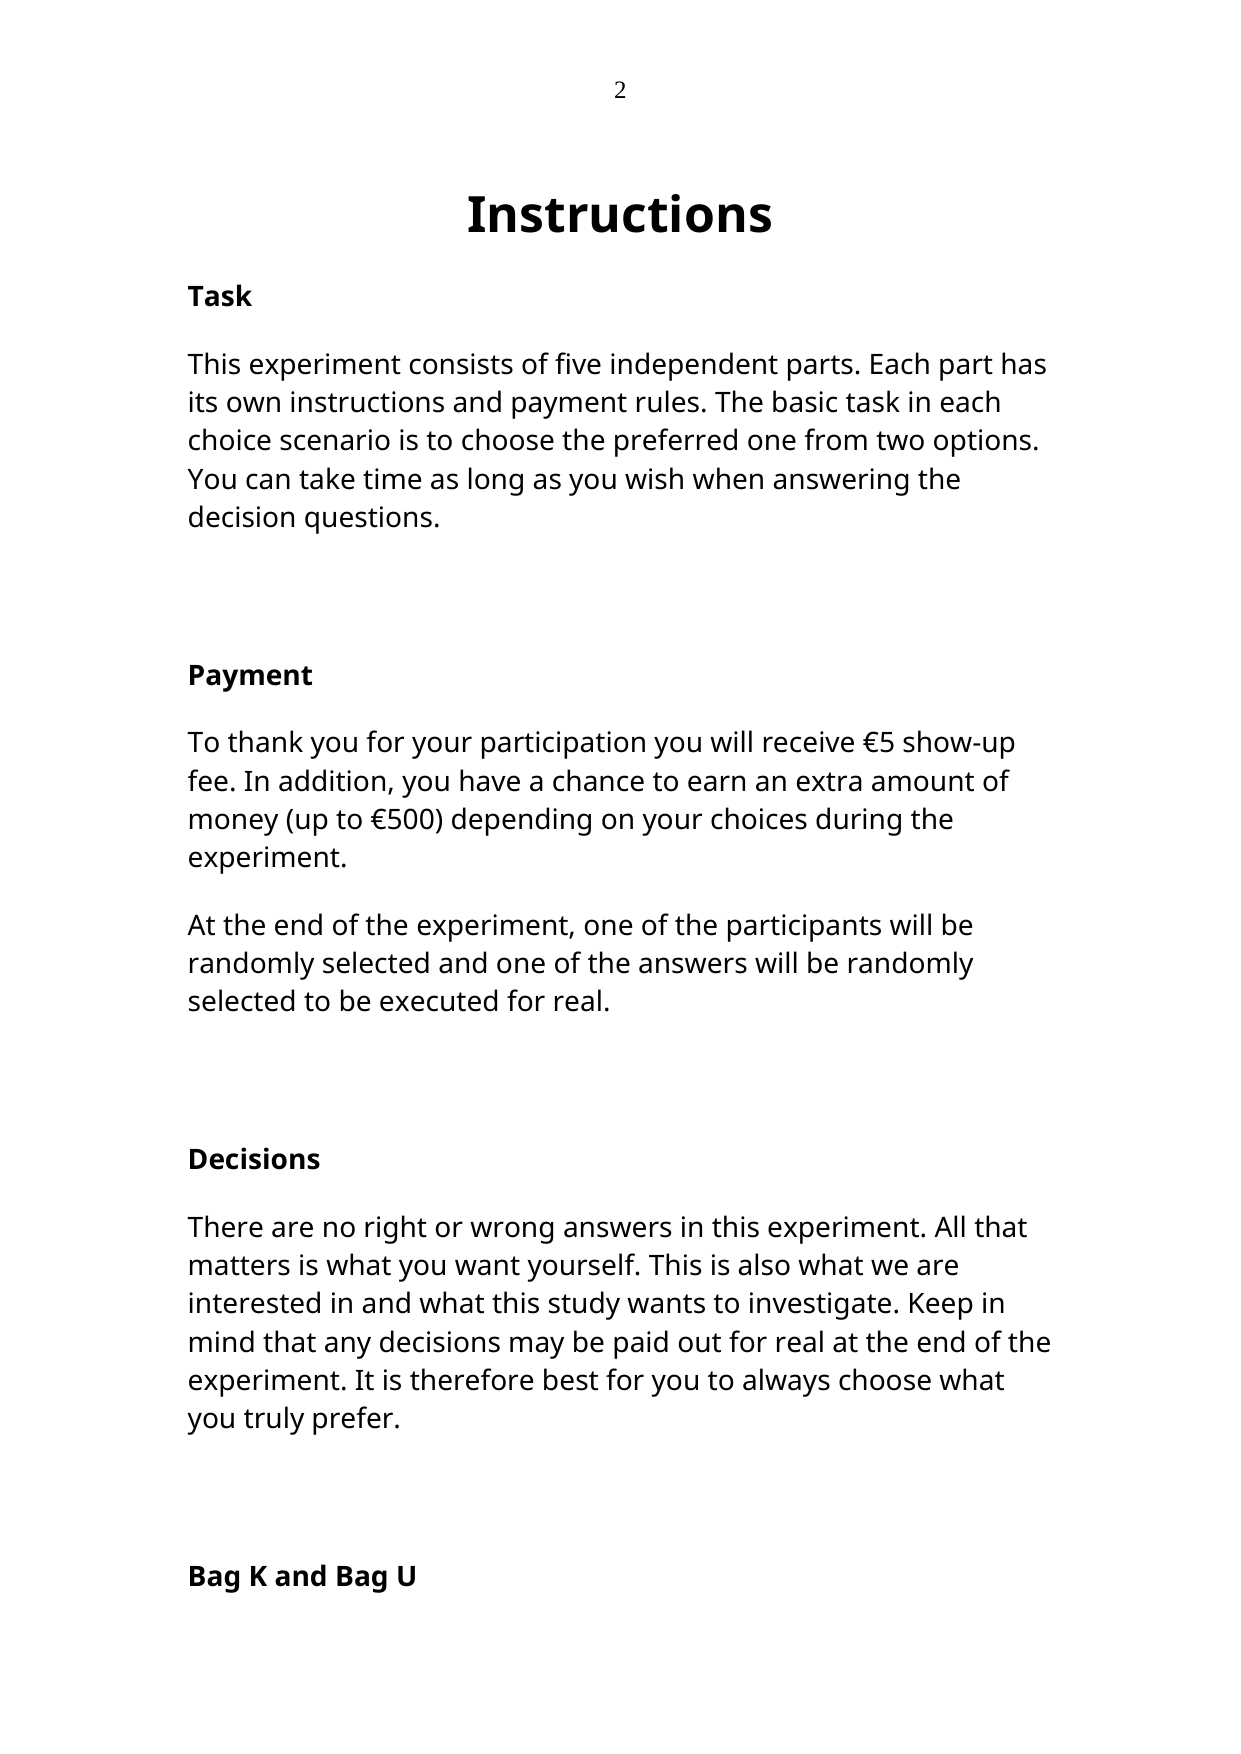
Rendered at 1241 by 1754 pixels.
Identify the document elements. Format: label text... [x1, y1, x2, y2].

text Task [187, 276, 1053, 315]
text To thank you for your participation you will receive €5 show-up fee. In addition, you have a chance to earn an extra amount of money (up to €500) depending on your choices during the experiment. [187, 723, 1053, 876]
text At the end of the experiment, one of the participants will be randomly selected and one of the answers will be randomly selected to be executed for real. [187, 905, 1053, 1020]
text This experiment consists of five independent parts. Each part has its own instructions and payment rules. The basic task in each choice scenario is to choose the preferred one from two options. You can take time as long as you wish when answering the decision questions. [187, 344, 1053, 536]
text Payment [187, 655, 1053, 693]
text Instructions [187, 179, 1053, 247]
text Bag K and Bag U [187, 1557, 1053, 1595]
text There are no right or wrong answers in this experiment. All that matters is what you want yourself. This is also what we are interested in and what this study wants to investigate. Keep in mind that any decisions may be paid out for real at the end of the experiment. It is therefore best for you to always choose what you truly prefer. [187, 1207, 1053, 1437]
text Decisions [187, 1139, 1053, 1178]
